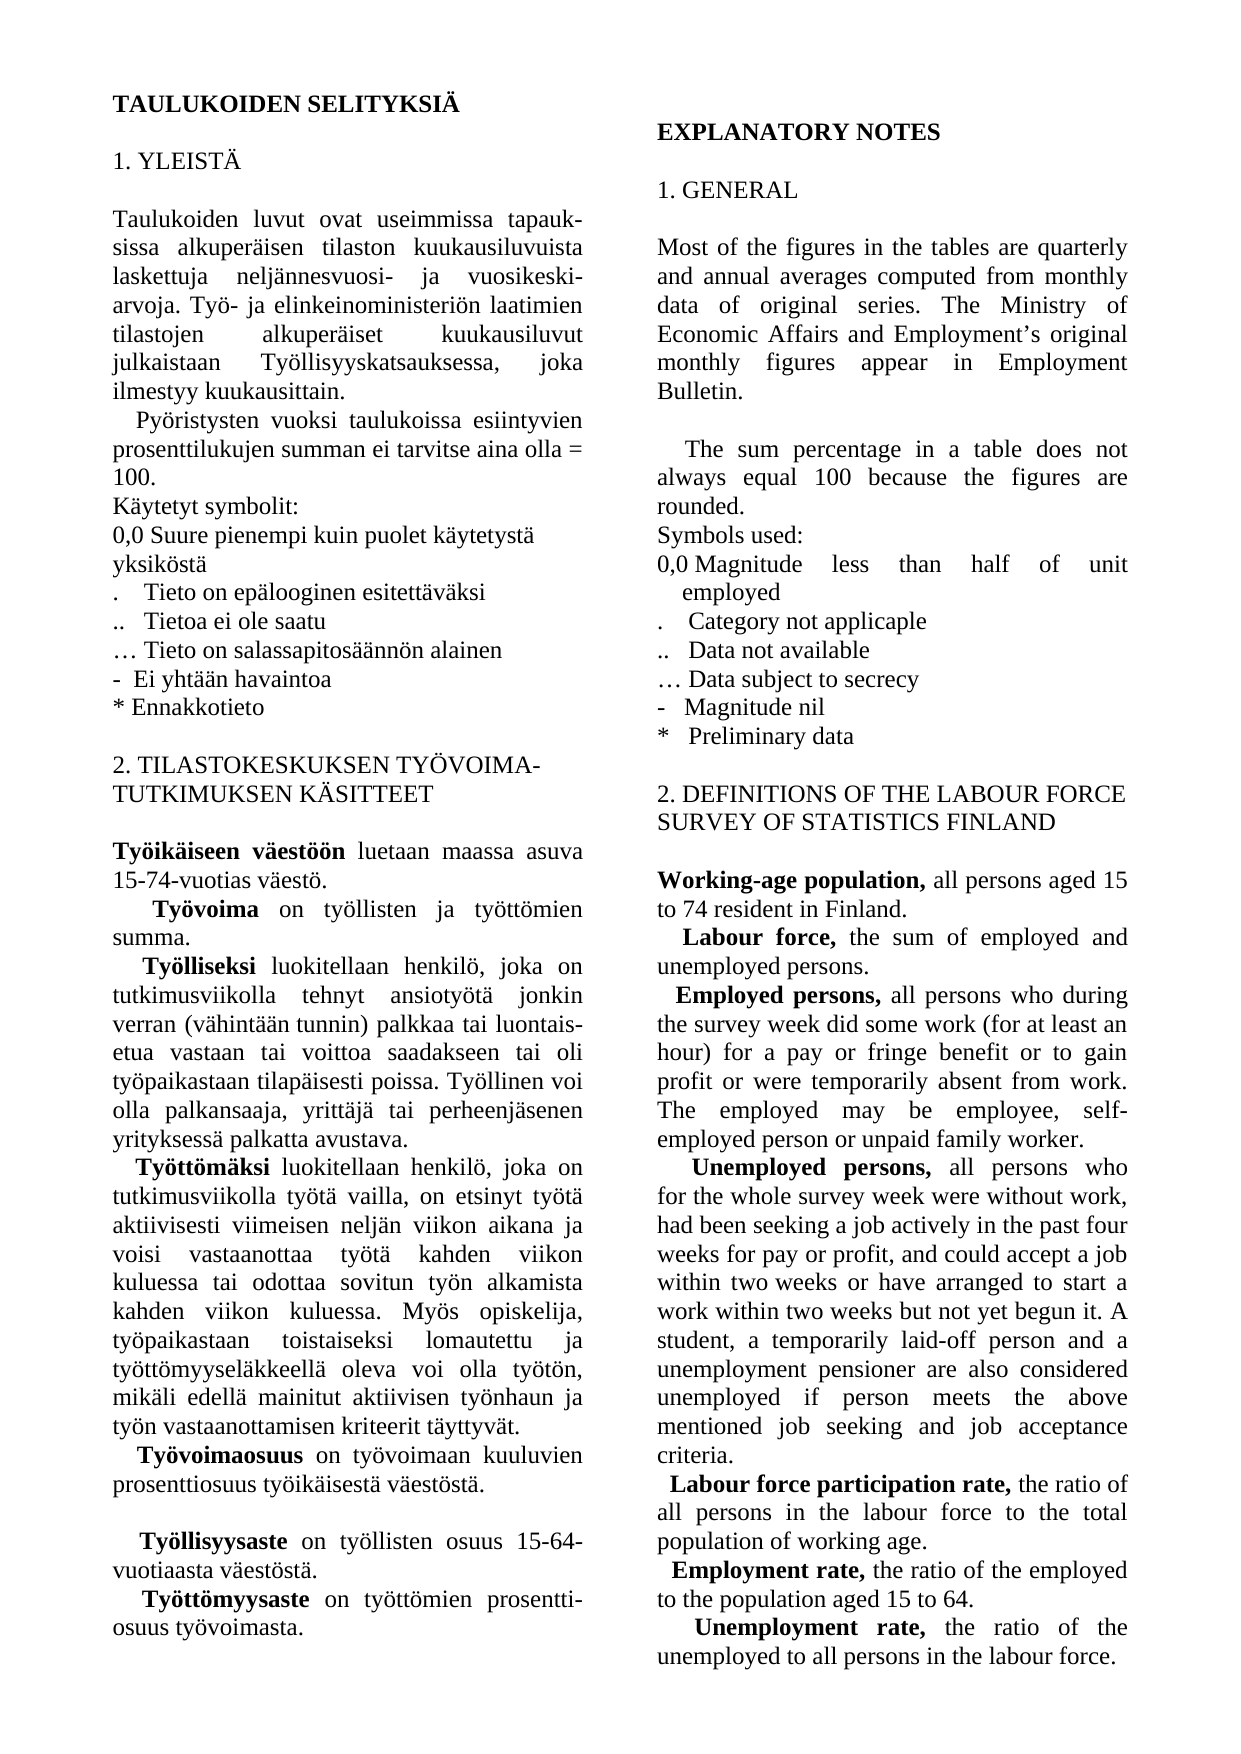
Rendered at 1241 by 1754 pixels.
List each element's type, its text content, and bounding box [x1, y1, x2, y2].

text EXPLANATORY NOTES [657, 117, 1128, 146]
text 0,0 Magnitude less than half of unit employed [657, 549, 1128, 606]
text Unemployed persons, all persons who for the whole survey week were without work, had been seeking a job actively in the past four weeks for pay or profit, and could accept a job within two weeks or have arranged to start a work within two weeks but not yet begun it. A student, a temporarily laid-off person and a unemployment pensioner are also considered unemployed if person meets the above mentioned job seeking and job acceptance criteria. [657, 1152, 1128, 1469]
text Taulukoiden luvut ovat useimmissa tapauk-sissa alkuperäisen tilaston kuukausiluvuista laskettuja neljännesvuosi- ja vuosikeski-arvoja. Työ- ja elinkeinoministeriön laatimien tilastojen alkuperäiset kuukausiluvut julkaistaan Työllisyyskatsauksessa, joka ilmestyy kuukausittain. [112, 204, 583, 405]
text Labour force participation rate, the ratio of all persons in the labour force to the total population of working age. [657, 1469, 1128, 1555]
text . Category not applicaple [657, 606, 1128, 635]
text .. Tietoa ei ole saatu … Tieto on salassapitosäännön alainen [112, 606, 583, 664]
text 1. GENERAL [657, 175, 1128, 204]
text Most of the figures in the tables are quarterly and annual averages computed from monthly data of original series. The Ministry of Economic Affairs and Employment’s original monthly figures appear in Employment Bulletin. [657, 232, 1128, 405]
text * Preliminary data [657, 721, 1128, 750]
text Pyöristysten vuoksi taulukoissa esiintyvien prosenttilukujen summan ei tarvitse aina olla = 100. [112, 405, 583, 491]
text Työvoimaosuus on työvoimaan kuuluvien prosenttiosuus työikäisestä väestöstä. [112, 1440, 583, 1497]
text Työllisyysaste on työllisten osuus 15-64-vuotiaasta väestöstä. [112, 1526, 583, 1584]
text * Ennakkotieto [112, 692, 583, 721]
text Working-age population, all persons aged 15 to 74 resident in Finland. [657, 865, 1128, 922]
text Employment rate, the ratio of the employed to the population aged 15 to 64. [657, 1555, 1128, 1612]
text Symbols used: [657, 520, 1128, 549]
text 2. TILASTOKESKUKSEN TYÖVOIMA-TUTKIMUKSEN KÄSITTEET [112, 750, 583, 807]
text 1. YLEISTÄ [112, 146, 583, 175]
text Unemployment rate, the ratio of the unemployed to all persons in the labour force. [657, 1612, 1128, 1670]
text 0,0 Suure pienempi kuin puolet käytetystä yksiköstä [112, 520, 583, 577]
text Työttömäksi luokitellaan henkilö, joka on tutkimusviikolla työtä vailla, on etsinyt työtä aktiivisesti viimeisen neljän viikon aikana ja voisi vastaanottaa työtä kahden viikon kuluessa tai odottaa sovitun työn alkamista kahden viikon kuluessa. Myös opiskelija, työpaikastaan toistaiseksi lomautettu ja työttömyyseläkkeellä oleva voi olla työtön, mikäli edellä mainitut aktiivisen työnhaun ja työn vastaanottamisen kriteerit täyttyvät. [112, 1152, 583, 1440]
text The sum percentage in a table does not always equal 100 because the figures are rounded. [657, 434, 1128, 520]
text Työvoima on työllisten ja työttömien summa. [112, 894, 583, 951]
text . Tieto on epälooginen esitettäväksi [112, 577, 583, 606]
text Käytetyt symbolit: [112, 491, 583, 520]
subtitle TAULUKOIDEN SELITYKSIÄ [112, 89, 583, 117]
text - Ei yhtään havaintoa [112, 664, 583, 692]
text … Data subject to secrecy [657, 664, 1128, 692]
text Työlliseksi luokitellaan henkilö, joka on tutkimusviikolla tehnyt ansiotyötä jonkin verran (vähintään tunnin) palkkaa tai luontais-etua vastaan tai voittoa saadakseen tai oli työpaikastaan tilapäisesti poissa. Työllinen voi olla palkansaaja, yrittäjä tai perheenjäsenen yrityksessä palkatta avustava. [112, 951, 583, 1152]
text Työttömyysaste on työttömien prosentti- osuus työvoimasta. [112, 1584, 583, 1641]
text .. Data not available [657, 635, 1128, 664]
text Labour force, the sum of employed and unemployed persons. [657, 922, 1128, 980]
text Employed persons, all persons who during the survey week did some work (for at least an hour) for a pay or fringe benefit or to gain profit or were temporarily absent from work. The employed may be employee, self-employed person or unpaid family worker. [657, 980, 1128, 1152]
text 2. DEFINITIONS OF THE LABOUR FORCE SURVEY OF STATISTICS [657, 779, 1128, 836]
text Työikäiseen väestöön luetaan maassa asuva 15-74-vuotias väestö. [112, 836, 583, 894]
text - Magnitude nil [657, 692, 1128, 721]
